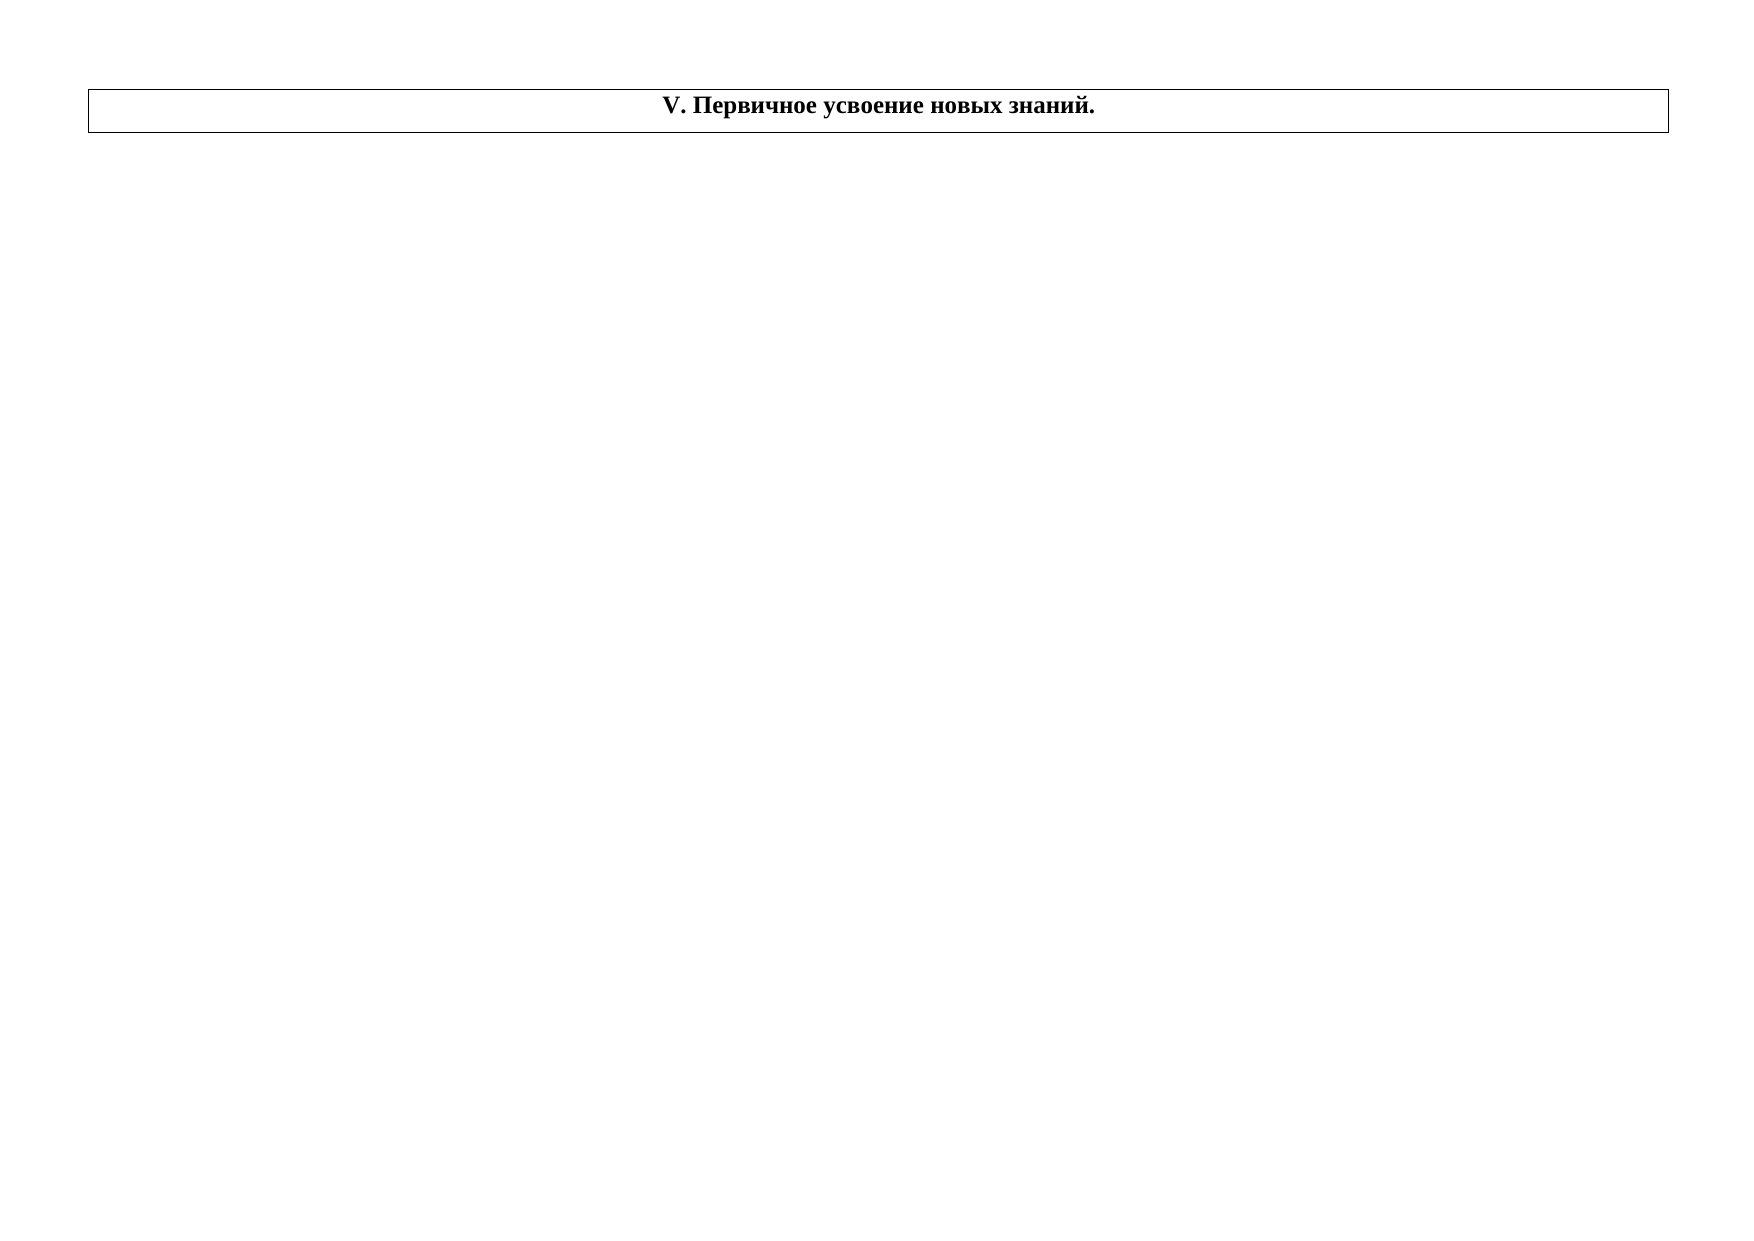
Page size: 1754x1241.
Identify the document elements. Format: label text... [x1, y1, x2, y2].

table_cell V. Первичное усвоение новых знаний. [89, 90, 1668, 132]
